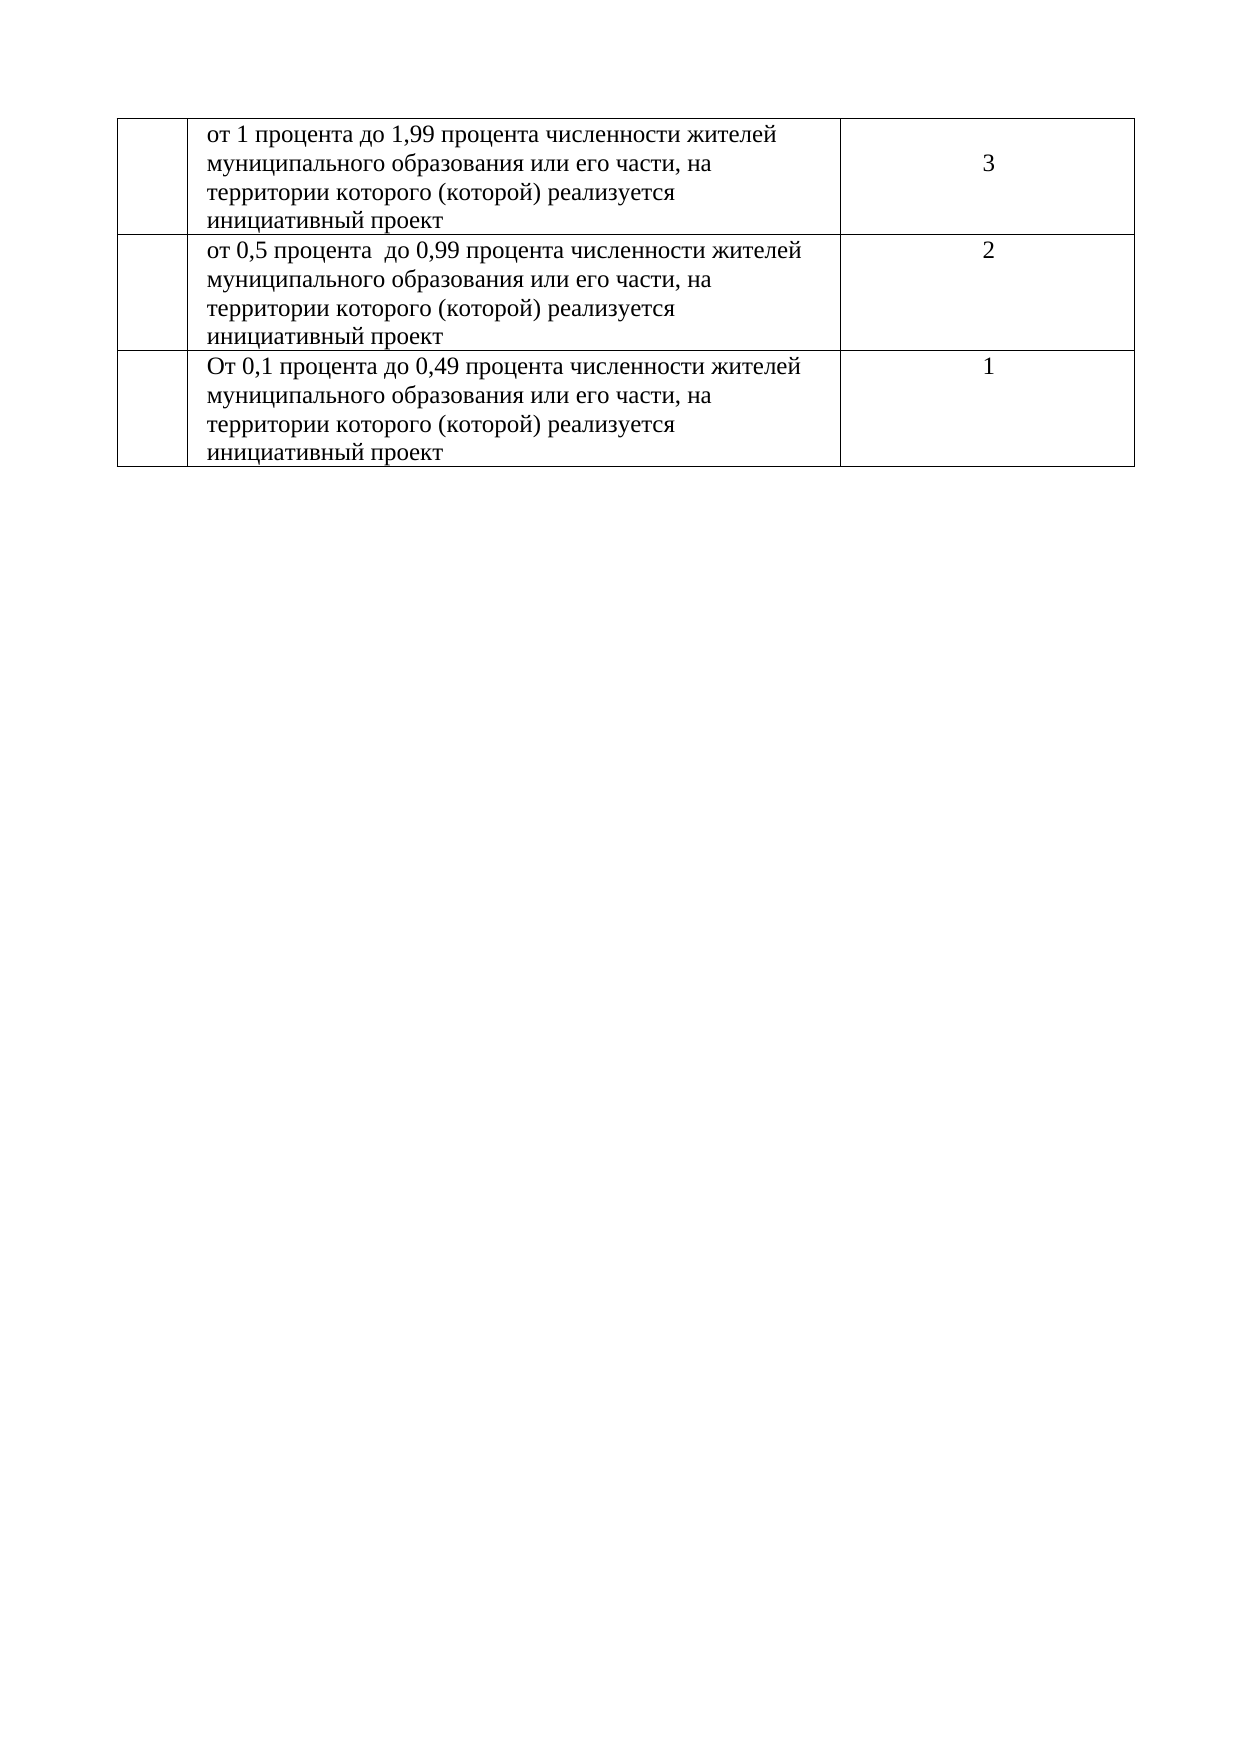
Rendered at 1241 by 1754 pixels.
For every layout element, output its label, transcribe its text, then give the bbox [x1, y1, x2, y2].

table_cell [118, 119, 187, 234]
table_cell [118, 351, 187, 466]
table_cell От 0,1 процента до 0,49 процента численности жителей муниципального образования или его части, на территории которого (которой) реализуется инициативный проект [188, 351, 840, 466]
table_cell от 0,5 процента до 0,99 процента численности жителей муниципального образования или его части, на территории которого (которой) реализуется инициативный проект [188, 235, 840, 350]
table_cell 3 [841, 119, 1134, 234]
table_cell от 1 процента до 1,99 процента численности жителей муниципального образования или его части, на территории которого (которой) реализуется инициативный проект [188, 119, 840, 234]
table_cell 1 [841, 351, 1134, 466]
table_cell 2 [841, 235, 1134, 350]
table_cell [118, 235, 187, 350]
